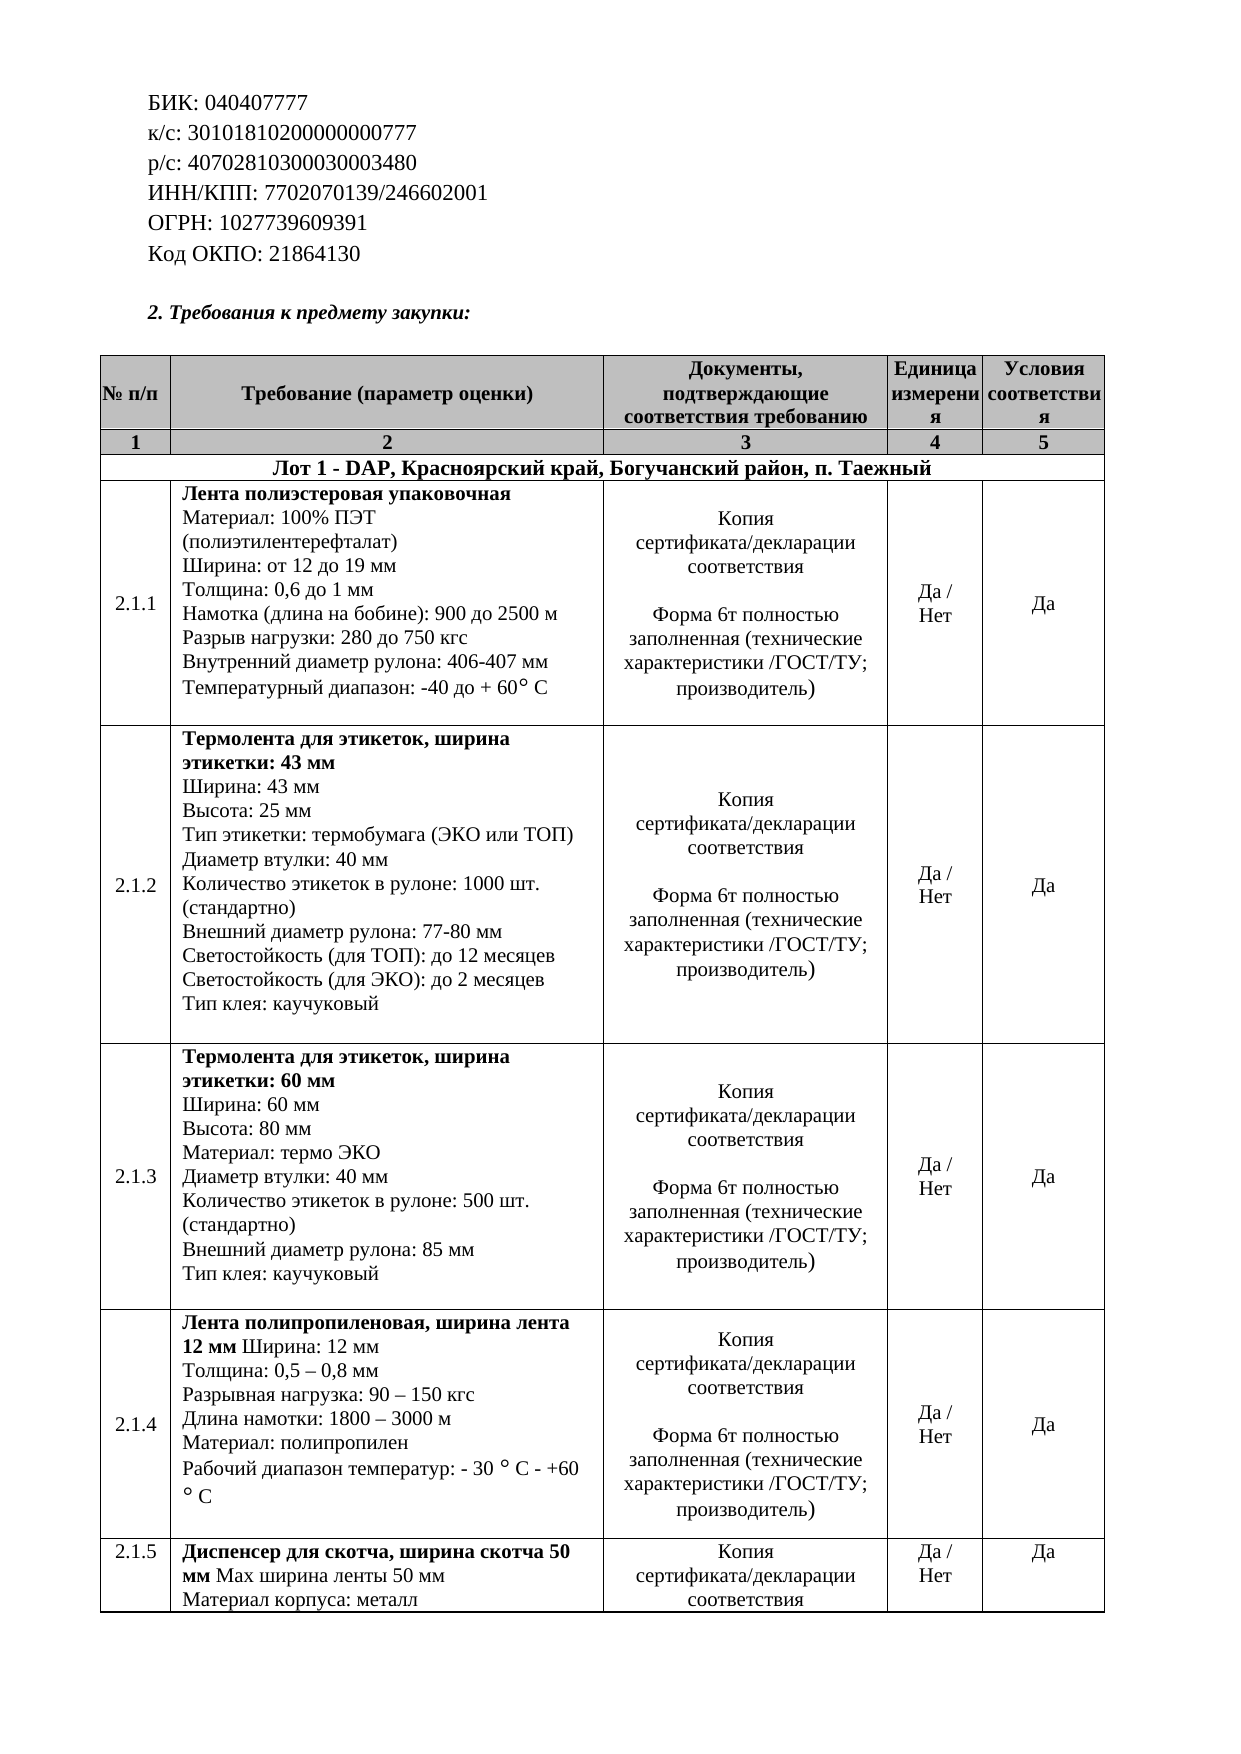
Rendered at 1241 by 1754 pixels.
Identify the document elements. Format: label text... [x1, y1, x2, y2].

text БИК: 040407777 [148, 89, 1152, 115]
table_cell Да [983, 1310, 1104, 1538]
text Код ОКПО: 21864130 [148, 240, 1152, 266]
table_cell Да [983, 1539, 1104, 1611]
table_cell Лента полиэстеровая упаковочная Материал: 100% ПЭТ (полиэтилентерефталат) Ширина: от 12 до 19 мм Толщина: 0,6 до 1 мм Намотка (длина на бобине): 900 до 2500 м Разрыв нагрузки: 280 до 750 кгс Внутренний диаметр рулона: 406-407 мм Температурный диапазон: -40 до + 60 С [171, 481, 603, 725]
text р/с: 40702810300030003480 [148, 149, 1152, 175]
table_cell Да [983, 481, 1104, 725]
table_cell 2.1.1 [101, 481, 170, 725]
table_cell Термолента для этикеток, ширина этикетки: 43 мм Ширина: 43 мм Высота: 25 мм Тип этикетки: термобумага (ЭКО или ТОП) Диаметр втулки: 40 мм Количество этикеток в рулоне: 1000 шт. (стандартно) Внешний диаметр рулона: 77-80 мм Светостойкость (для ТОП): до 12 месяцев Светостойкость (для ЭКО): до 2 месяцев Тип клея: каучуковый [171, 726, 603, 1043]
table_cell 4 [888, 430, 982, 454]
table_header Требование (параметр оценки) [171, 356, 603, 428]
table_cell Копия сертификата/декларации соответствия Форма 6т полностью заполненная (технические характеристики /ГОСТ/ТУ; производитель) [604, 1044, 887, 1309]
table_header № п/п [101, 356, 170, 428]
text ИНН/КПП: 7702070139/246602001 [148, 179, 1152, 206]
text к/с: 30101810200000000777 [148, 119, 1152, 145]
table_cell Копия сертификата/декларации соответствия Форма 6т полностью заполненная (технические характеристики /ГОСТ/ТУ; производитель) [604, 481, 887, 725]
table_cell Да / Нет [888, 1539, 982, 1611]
text 2. Требования к предмету закупки: [148, 300, 1152, 324]
table_cell Да / Нет [888, 481, 982, 725]
table_header Условия соответствия [983, 356, 1104, 428]
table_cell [604, 1539, 887, 1611]
table_cell 2.1.2 [101, 726, 170, 1043]
table_cell Лента полипропиленовая, ширина лента 12 мм Ширина: 12 мм Толщина: 0,5 – 0,8 мм Разрывная нагрузка: 90 – 150 кгс Длина намотки: 1800 – 3000 м Материал: полипропилен Рабочий диапазон температур: - 30 С - +60 С [171, 1310, 603, 1538]
table_cell 2 [171, 430, 603, 454]
table_cell 2.1.3 [101, 1044, 170, 1309]
table_cell Копия сертификата/декларации соответствия Форма 6т полностью заполненная (технические характеристики /ГОСТ/ТУ; производитель) [604, 1310, 887, 1538]
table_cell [171, 1539, 603, 1611]
table_cell 2.1.5 [101, 1539, 170, 1611]
table_cell 5 [983, 430, 1104, 454]
table_header Единица измерения [888, 356, 982, 428]
table_cell 1 [101, 430, 170, 454]
text ОГРН: 1027739609391 [148, 209, 1152, 236]
table_cell 3 [604, 430, 887, 454]
table_cell Да [983, 726, 1104, 1043]
table_cell Лот 1 - DAP, Красноярский край, Богучанский район, п. Таежный [101, 455, 1104, 480]
table_cell Копия сертификата/декларации соответствия Форма 6т полностью заполненная (технические характеристики /ГОСТ/ТУ; производитель) [604, 726, 887, 1043]
table_cell Да [983, 1044, 1104, 1309]
table_cell Да / Нет [888, 1310, 982, 1538]
table_cell 2.1.4 [101, 1310, 170, 1538]
table_cell Да / Нет [888, 1044, 982, 1309]
table_cell Термолента для этикеток, ширина этикетки: 60 мм Ширина: 60 мм Высота: 80 мм Материал: термо ЭКО Диаметр втулки: 40 мм Количество этикеток в рулоне: 500 шт. (стандартно) Внешний диаметр рулона: 85 мм Тип клея: каучуковый [171, 1044, 603, 1309]
table_header Документы, подтверждающие соответствия требованию [604, 356, 887, 428]
table_cell Да / Нет [888, 726, 982, 1043]
